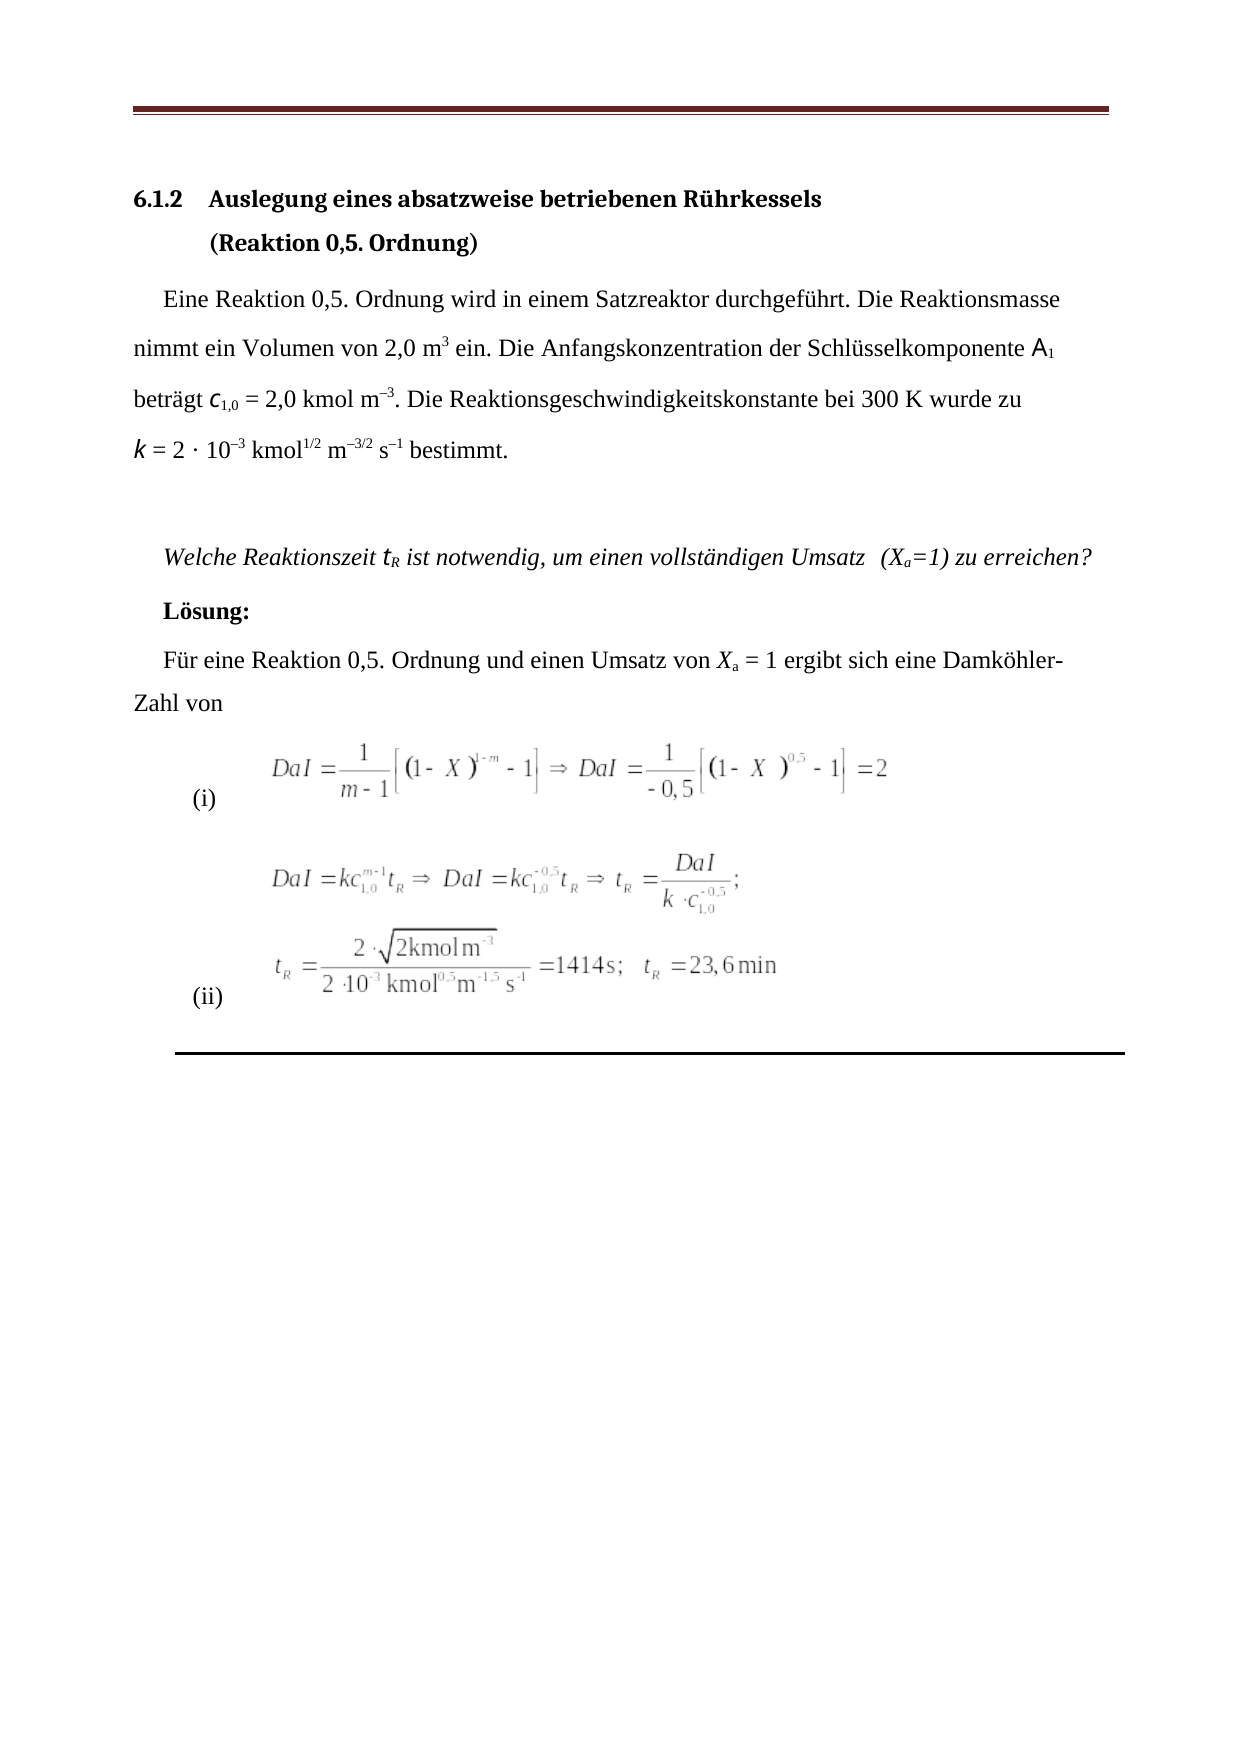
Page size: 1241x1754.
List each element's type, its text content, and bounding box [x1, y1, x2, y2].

subtitle Auslegung eines absatzweise betriebenen Rührkessels (Reaktion 0,5. Ordnung) [133, 185, 1109, 257]
text Eine Reaktion 0,5. Ordnung wird in einem Satzreaktor durchgeführt. Die Reaktionsmasse nimmt ein Volumen von 2,0 m3 ein. Die Anfangskonzentration der Schlüsselkomponente A1 beträgt c1,0 = 2,0 kmol m–3. Die Reaktionsgeschwindigkeitskonstante bei 300 K wurde zu k = 2 · 10–3 kmol1/2 m–3/2 s–1 bestimmt. [133, 284, 1109, 466]
text Für eine Reaktion 0,5. Ordnung und einen Umsatz von Xa = 1 ergibt sich eine Damköhler-Zahl von [133, 645, 1109, 717]
text Lösung: [133, 596, 1109, 625]
text Welche Reaktionszeit tR ist notwendig, um einen vollständigen Umsatz (Xa=1) zu erreichen? [133, 539, 1109, 573]
